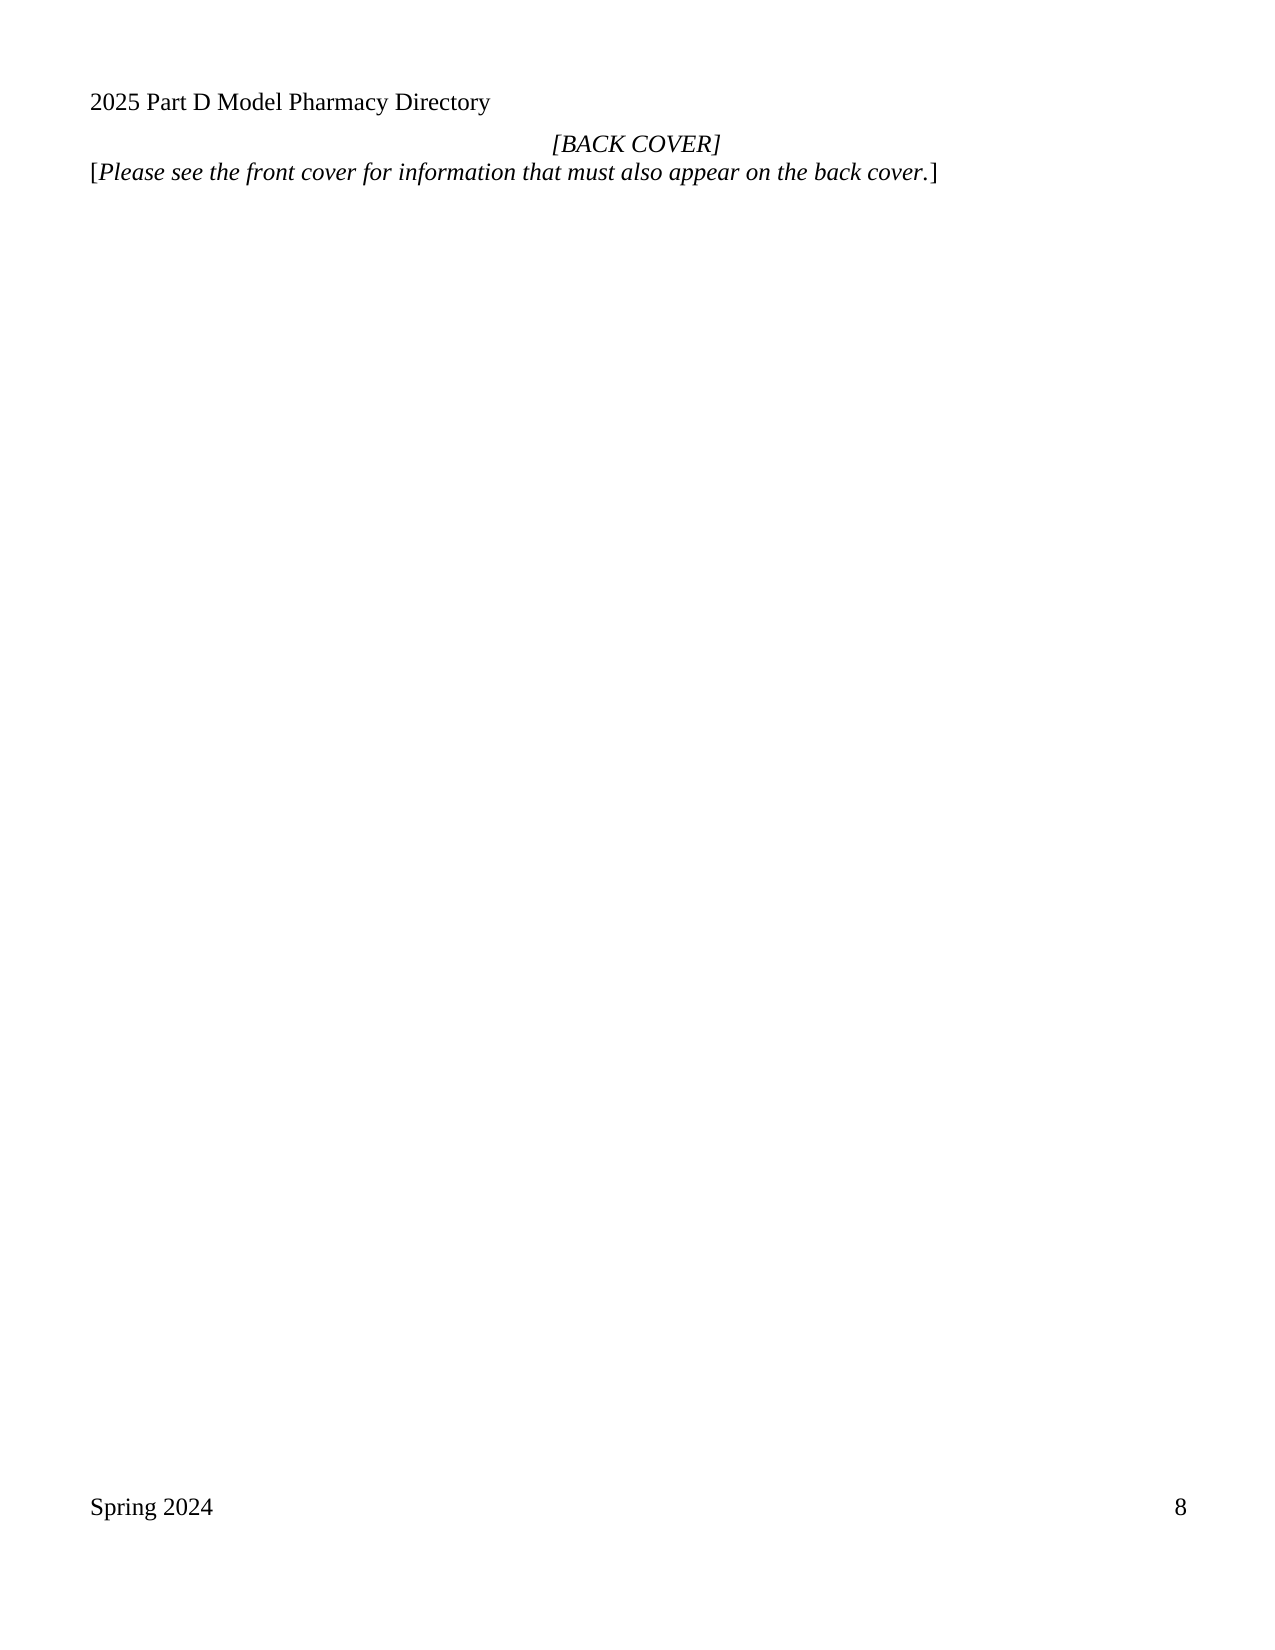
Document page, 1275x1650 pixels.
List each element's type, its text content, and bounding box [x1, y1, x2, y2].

text [Please see the front cover for information that must also appear on the back cover.] [90, 157, 1185, 186]
text [BACK COVER] [90, 129, 1185, 157]
